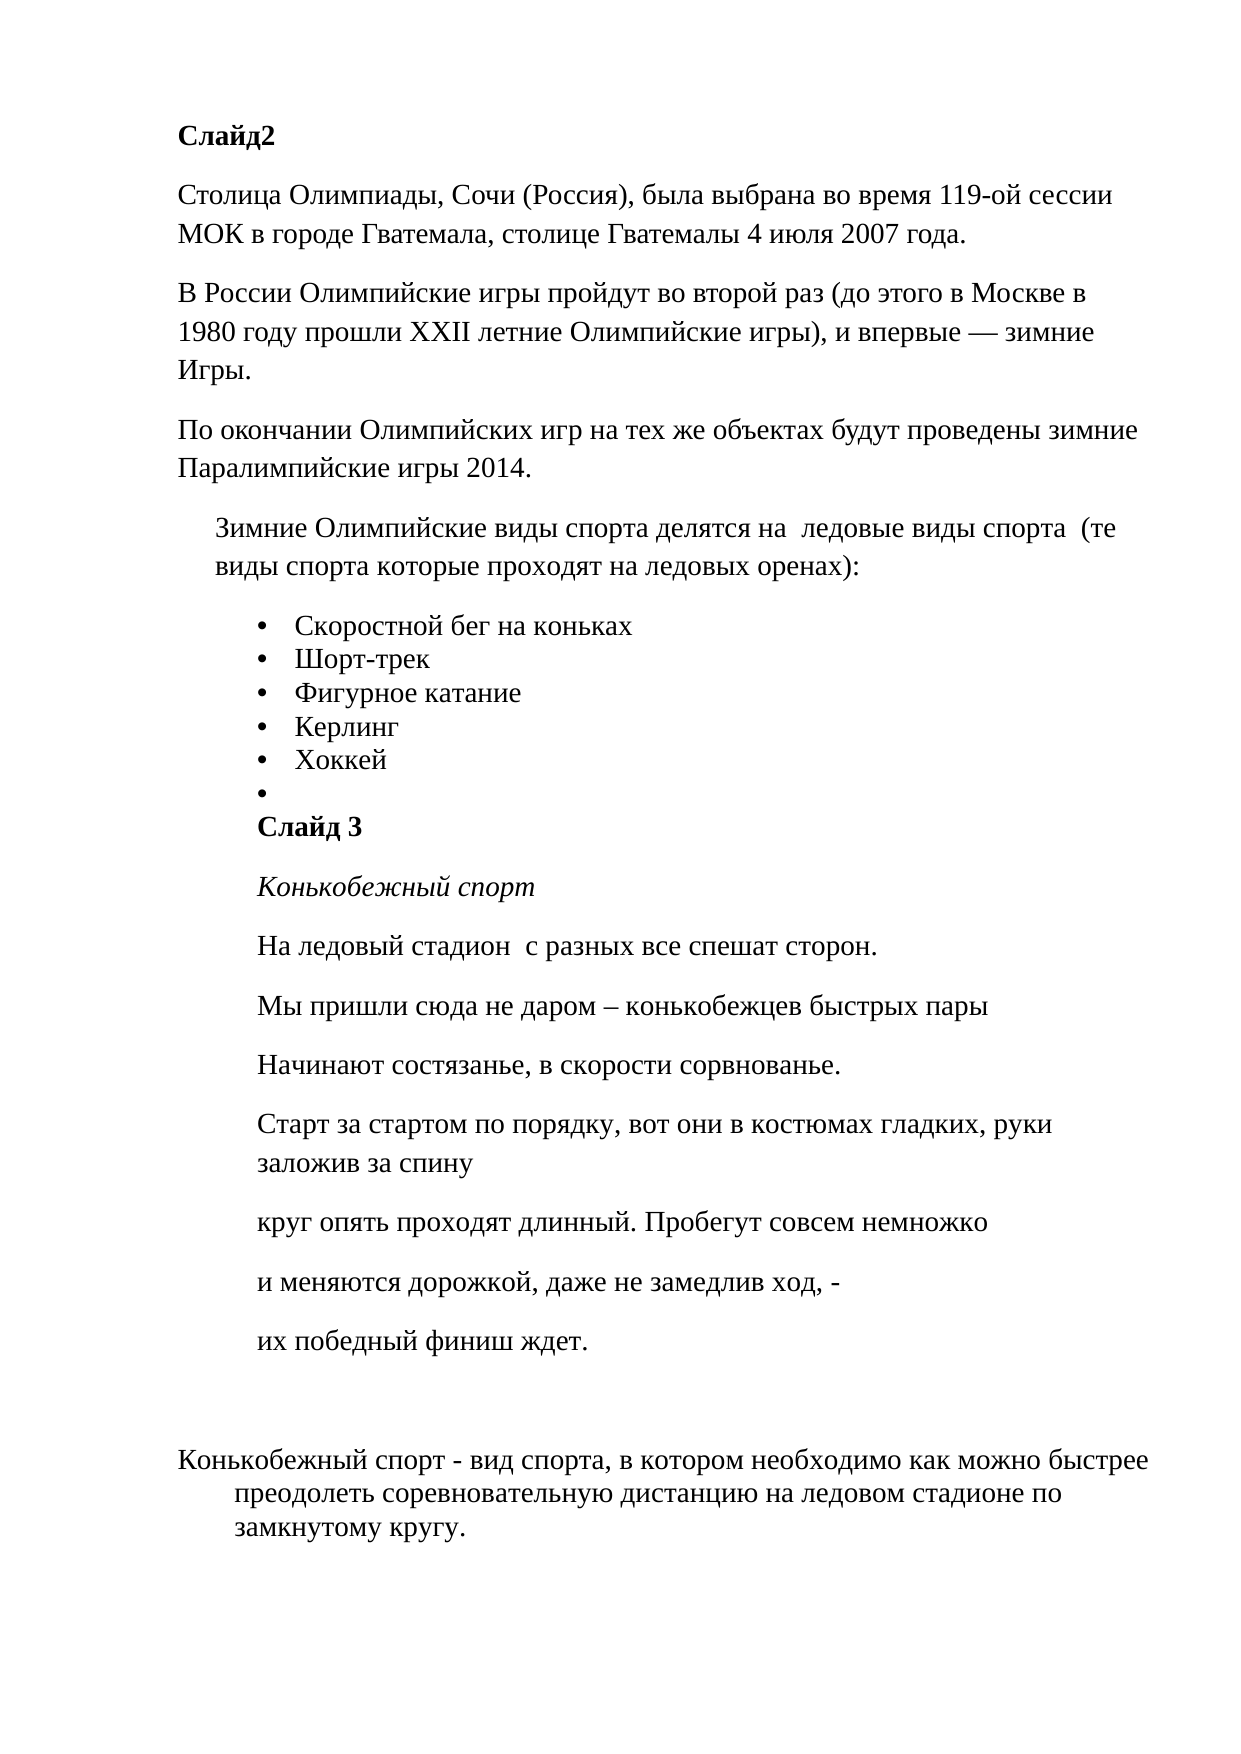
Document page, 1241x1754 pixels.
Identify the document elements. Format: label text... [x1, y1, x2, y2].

list Шорт-трек [257, 641, 1152, 675]
text круг опять проходят длинный. Пробегут совсем немножко [257, 1204, 1152, 1238]
text Старт за стартом по порядку, вот они в костюмах гладких, руки заложив за спину [257, 1106, 1152, 1178]
list Скоростной бег на коньках [257, 608, 1152, 641]
text На ледовый стадион с разных все спешат сторон. [257, 928, 1152, 962]
text Зимние Олимпийские виды спорта делятся на ледовые виды спорта (те виды спорта которые проходят на ледовых оренах): [215, 510, 1152, 582]
text В России Олимпийские игры пройдут во второй раз (до этого в Москве в 1980 году прошли XXII летние Олимпийские игры), и впервые — зимние Игры. [177, 275, 1152, 386]
list Хоккей [257, 742, 1152, 776]
text По окончании Олимпийских игр на тех же объектах будут проведены зимние Паралимпийские игры 2014. [177, 412, 1152, 484]
text Конькобежный спорт - вид спорта, в котором необходимо как можно быстрее преодолеть соревновательную дистанцию на ледовом стадионе по замкнутому кругу. [177, 1442, 1152, 1542]
text Столица Олимпиады, Сочи (Россия), была выбрана во время 119-ой сессии МОК в городе Гватемала, столице Гватемалы 4 июля 2007 года. [177, 177, 1152, 249]
text Мы пришли сюда не даром – конькобежцев быстрых пары [257, 988, 1152, 1021]
text Слайд 3 [257, 809, 1152, 843]
text Слайд2 [177, 118, 1152, 152]
text их победный финиш ждет. [257, 1323, 1152, 1357]
list Фигурное катание [257, 675, 1152, 709]
text Конькобежный спорт [257, 869, 1152, 902]
text Начинают состязанье, в скорости сорвнованье. [257, 1047, 1152, 1081]
text и меняются дорожкой, даже не замедлив ход, - [257, 1264, 1152, 1297]
list Керлинг [257, 709, 1152, 742]
